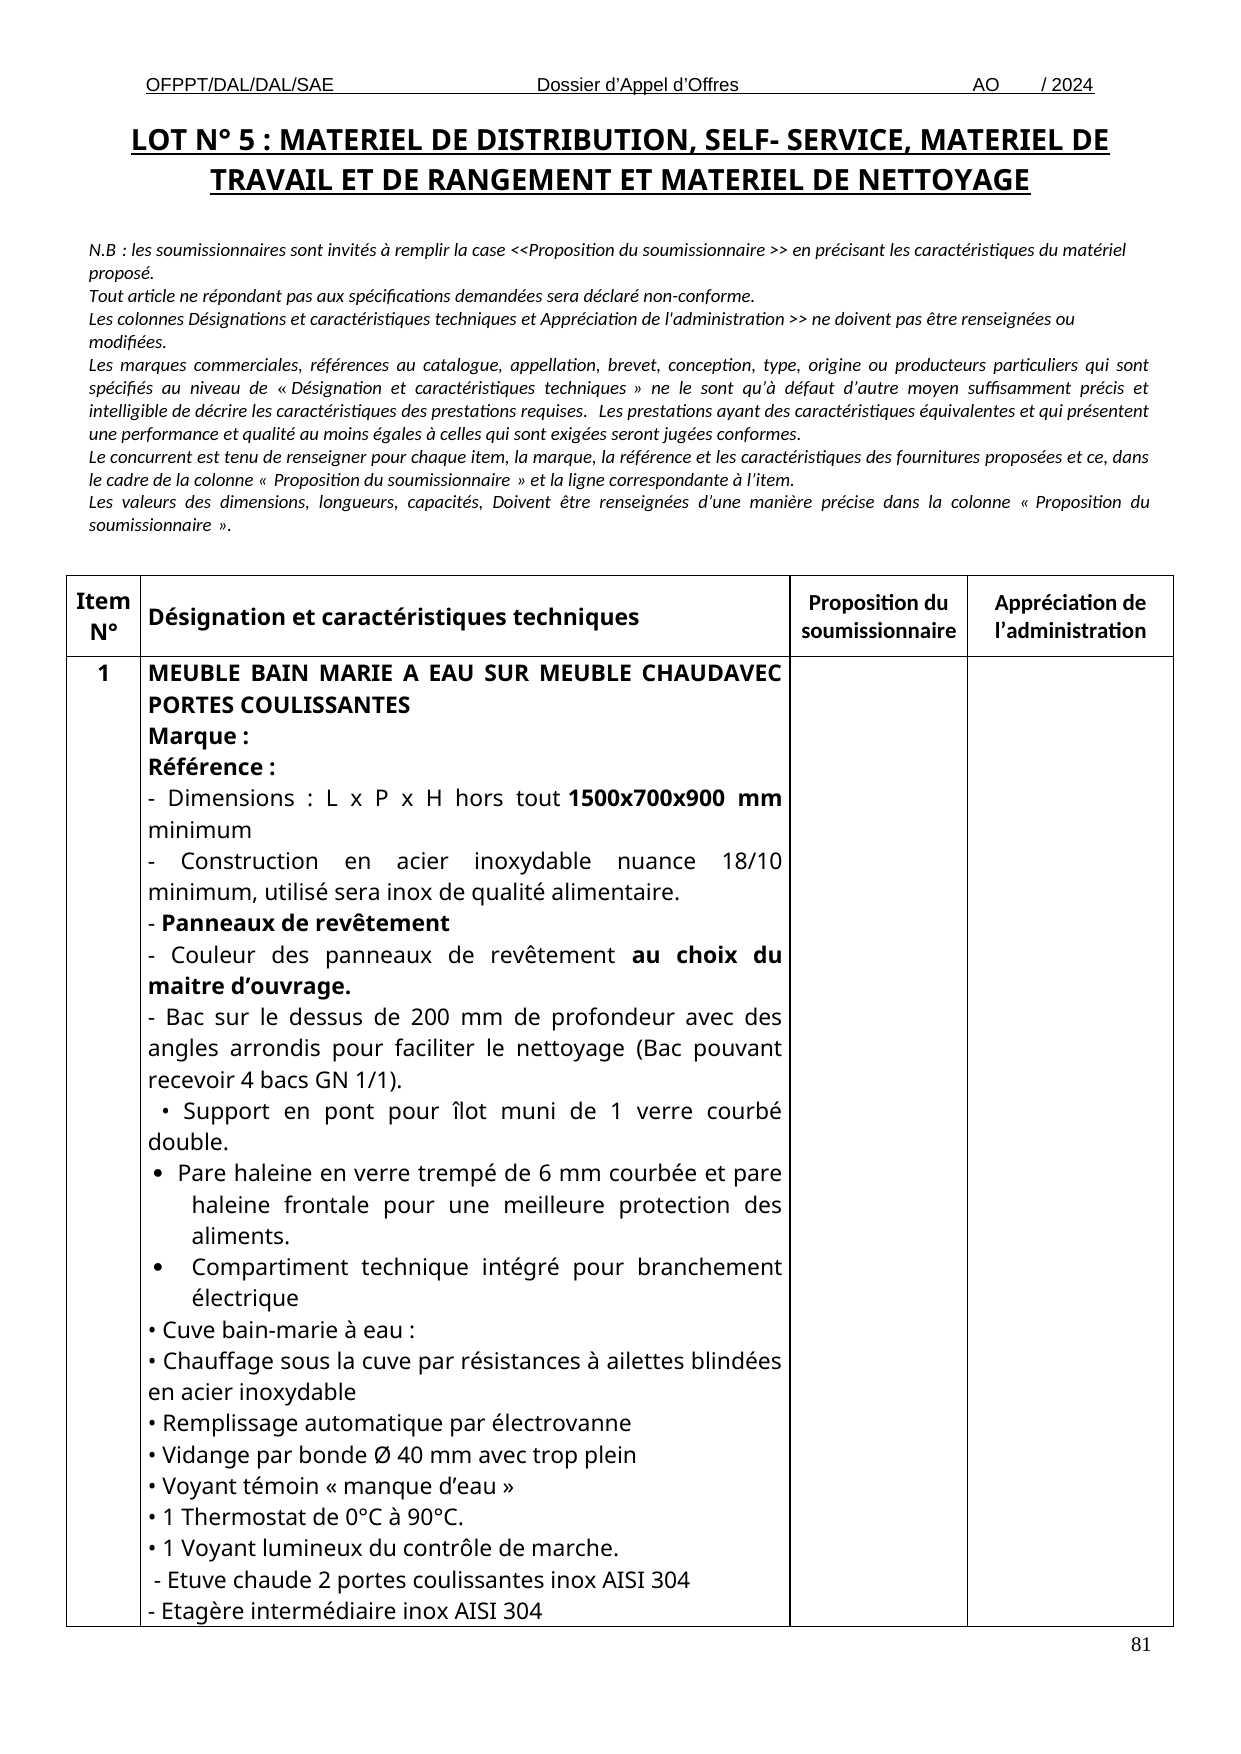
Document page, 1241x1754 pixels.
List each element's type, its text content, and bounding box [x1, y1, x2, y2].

table_header Appréciation de l’administration [968, 576, 1173, 656]
table_cell [791, 657, 967, 1626]
text LOT N° 5 : MATERIEL DE DISTRIBUTION, SELF- SERVICE, MATERIEL DE TRAVAIL ET DE RANGEMENT ET MATERIEL DE NETTOYAGE [89, 119, 1152, 199]
table_cell 1 [67, 657, 140, 1626]
text Les colonnes Désignations et caractéristiques techniques et Appréciation de l'administration >> ne doivent pas être renseignées ou modifiées. [89, 307, 1152, 353]
text Tout article ne répondant pas aux spécifications demandées sera déclaré non-conforme. [89, 284, 1152, 307]
text Le concurrent est tenu de renseigner pour chaque item, la marque, la référence et les caractéristiques des fournitures proposées et ce, dans le cadre de la colonne « Proposition du soumissionnaire » et la ligne correspondante à l’item. [89, 445, 1152, 491]
table_header Item N° [67, 576, 140, 656]
text Les valeurs des dimensions, longueurs, capacités, Doivent être renseignées d’une manière précise dans la colonne « Proposition du soumissionnaire ». [89, 491, 1152, 536]
table_header Désignation et caractéristiques techniques [141, 576, 789, 656]
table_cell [141, 657, 789, 1626]
text Les marques commerciales, références au catalogue, appellation, brevet, conception, type, origine ou producteurs particuliers qui sont spécifiés au niveau de « Désignation et caractéristiques techniques » ne le sont qu’à défaut d’autre moyen suffisamment précis et intelligible de décrire les caractéristiques des prestations requises. Les prestations ayant des caractéristiques équivalentes et qui présentent une performance et qualité au moins égales à celles qui sont exigées seront jugées conformes. [89, 353, 1152, 445]
text N.B : les soumissionnaires sont invités à remplir la case <<Proposition du soumissionnaire >> en précisant les caractéristiques du matériel proposé. [89, 238, 1152, 284]
table_header Proposition du soumissionnaire [791, 576, 967, 656]
table_cell [968, 657, 1173, 1626]
